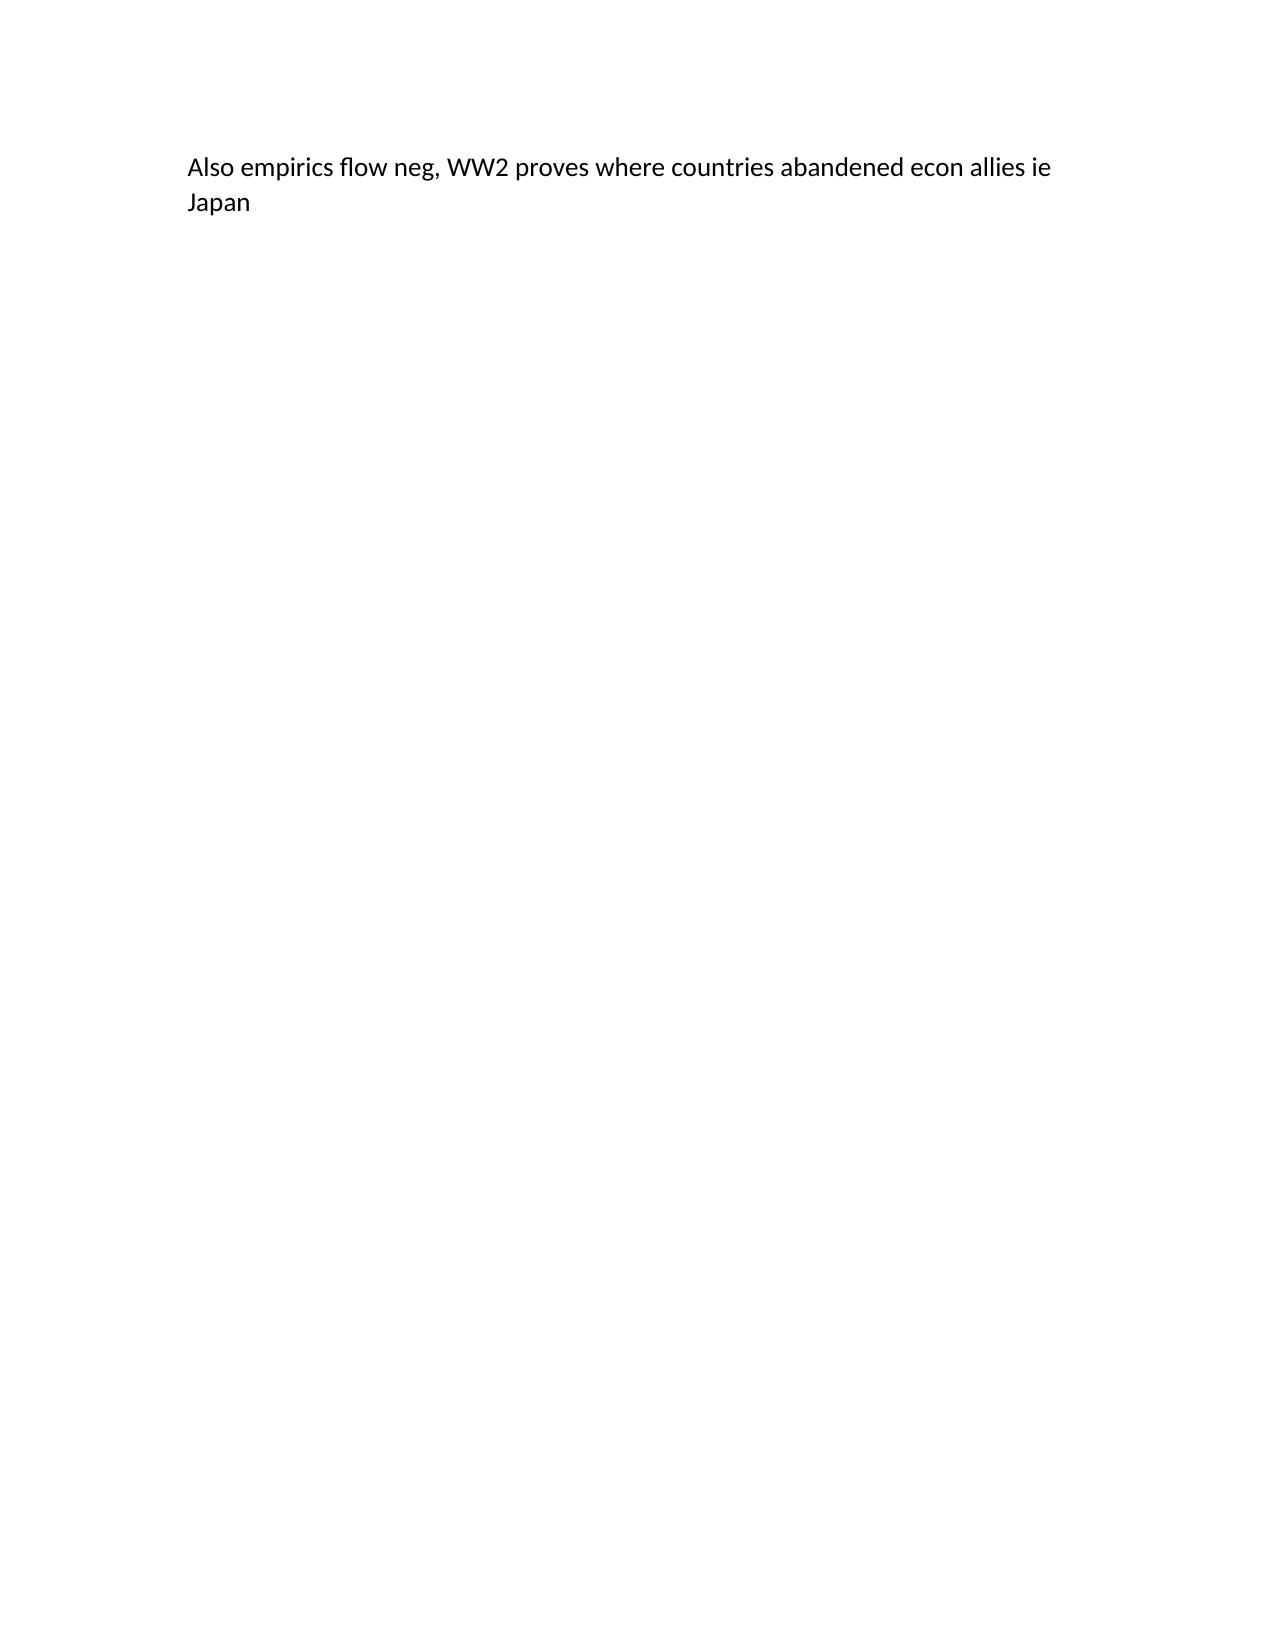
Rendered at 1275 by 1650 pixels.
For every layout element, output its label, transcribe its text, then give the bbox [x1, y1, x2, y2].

subtitle Also empirics flow neg, WW2 proves where countries abandened econ allies ie Japan [187, 150, 1087, 219]
